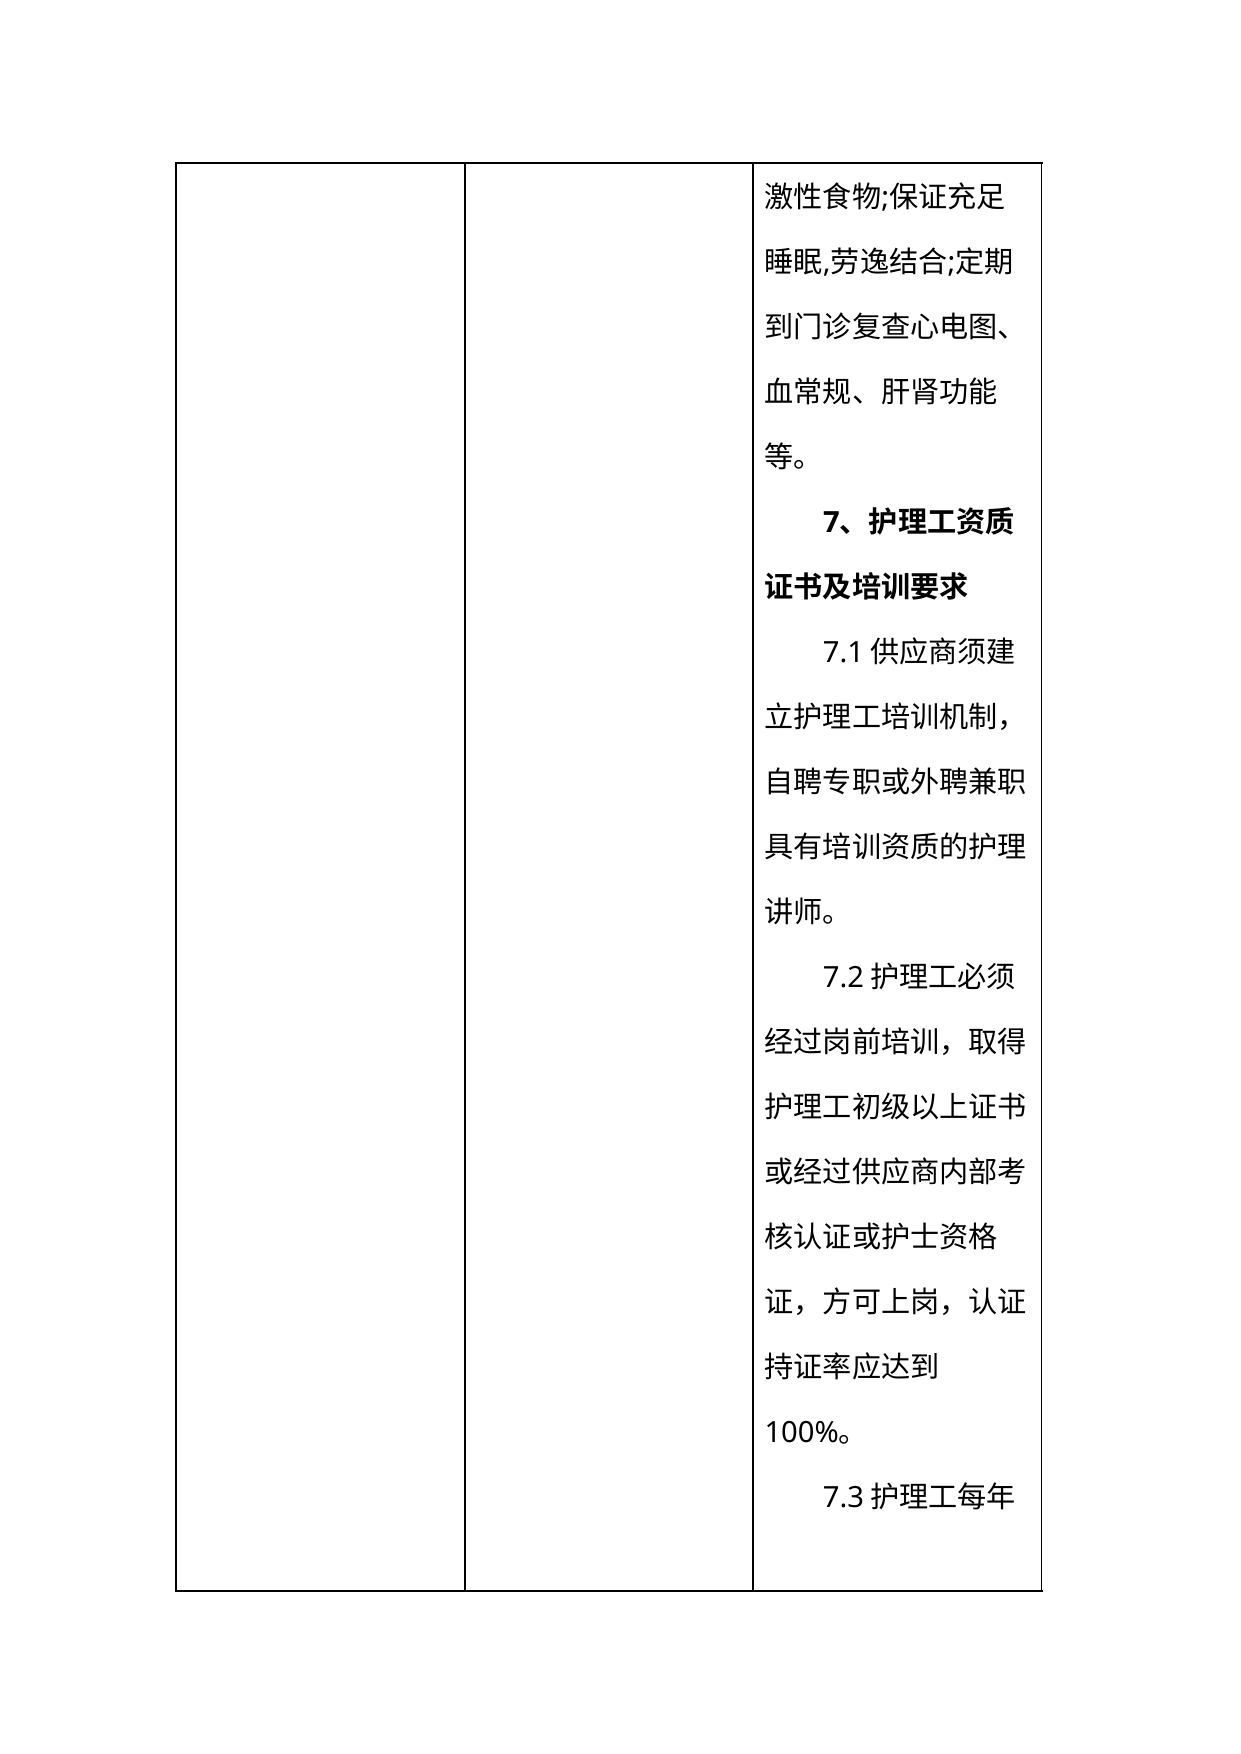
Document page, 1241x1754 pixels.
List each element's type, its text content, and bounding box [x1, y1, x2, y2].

table_cell [466, 164, 752, 1590]
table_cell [754, 164, 1041, 1590]
table_cell 1 [177, 164, 464, 1590]
